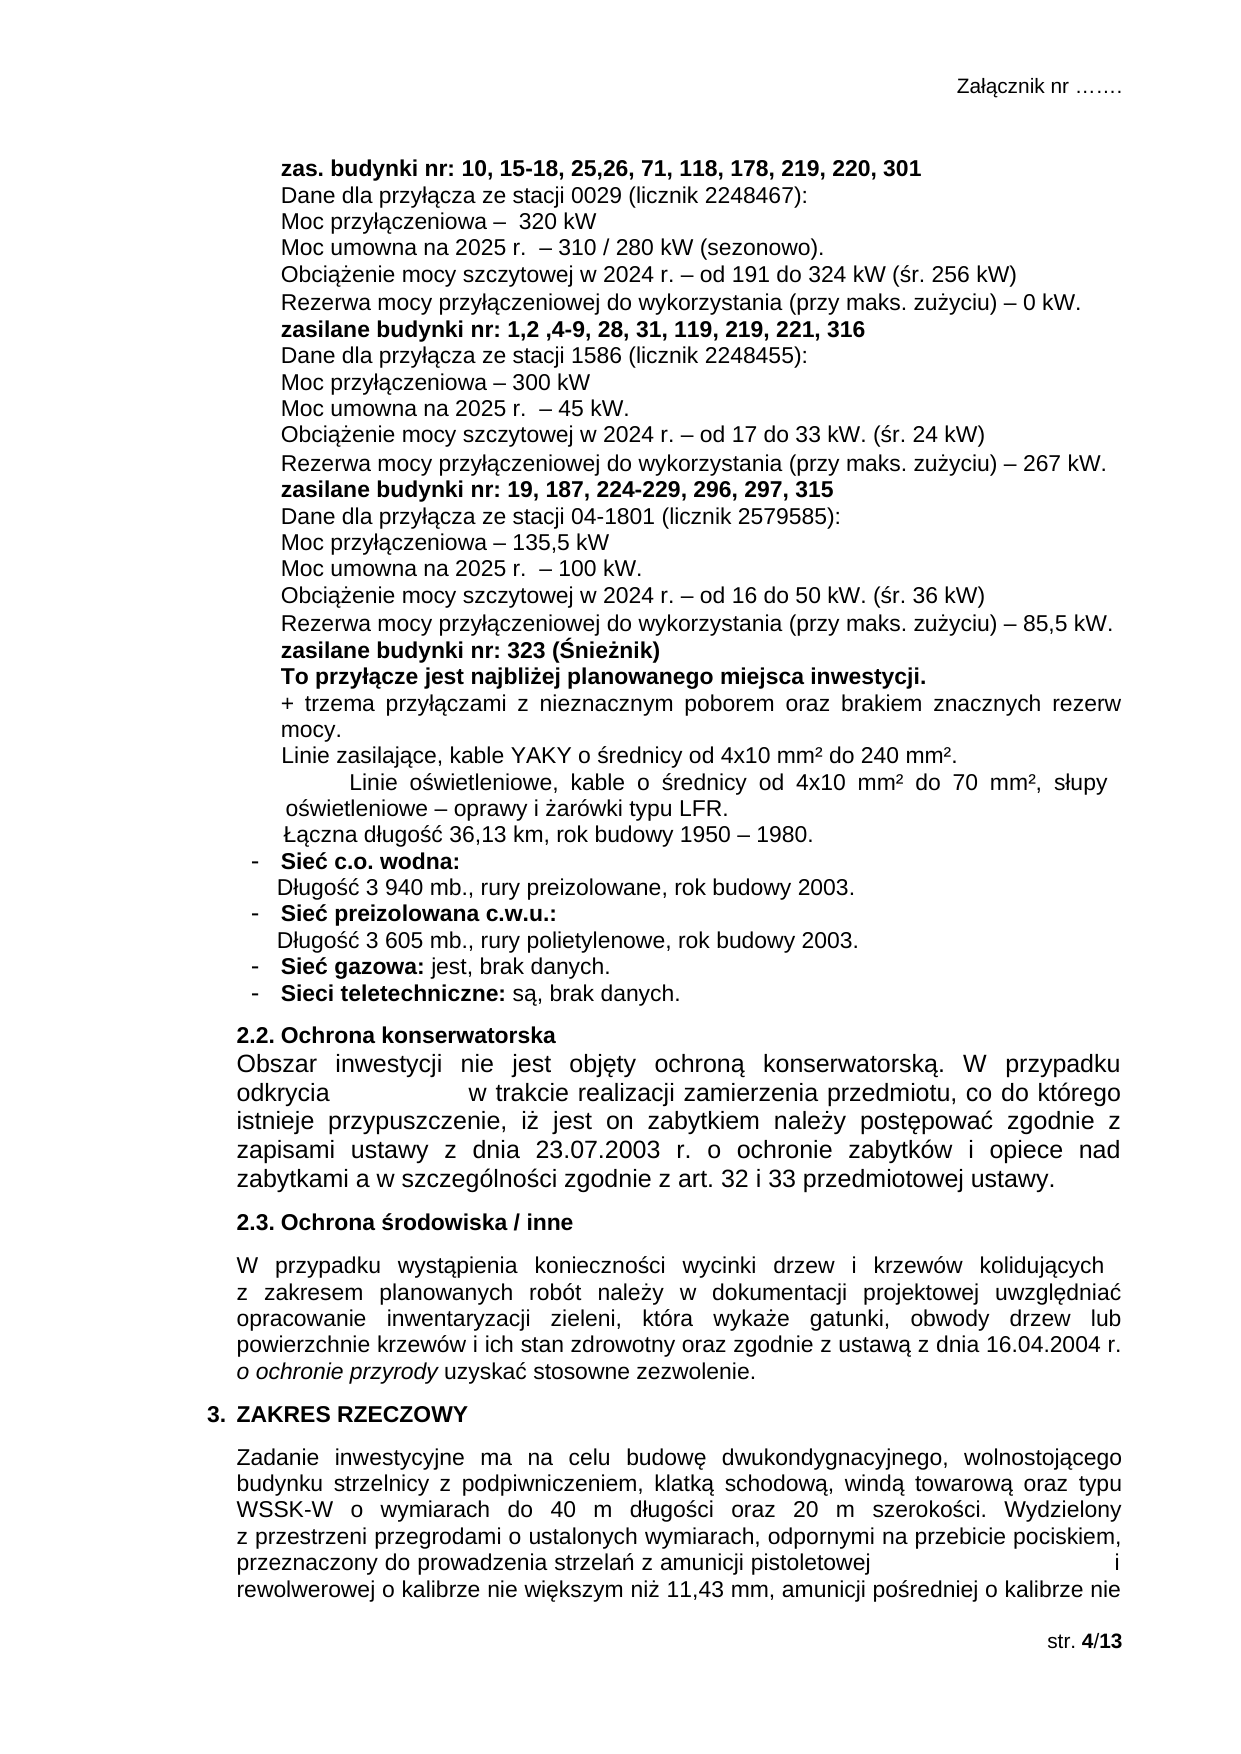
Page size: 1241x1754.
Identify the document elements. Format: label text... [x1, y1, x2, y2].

list Sieć preizolowana c.w.u.: [251, 900, 1121, 927]
text To przyłącze jest najbliżej planowanego miejsca inwestycji. [281, 663, 1122, 689]
list ZAKRES RZECZOWY [207, 1401, 1122, 1427]
text W przypadku wystąpienia konieczności wycinki drzew i krzewów kolidujących z zakresem planowanych robót należy w dokumentacji projektowej uwzględniać opracowanie inwentaryzacji zieleni, która wykaże gatunki, obwody drzew lub powierzchnie krzewów i ich stan zdrowotny oraz zgodnie z ustawą z dnia 16.04.2004 r. o ochronie przyrody uzyskać stosowne zezwolenie. [236, 1252, 1122, 1384]
text Długość 3 940 mb., rury preizolowane, rok budowy 2003. [251, 874, 1121, 900]
text Łączna długość 36,13 km, rok budowy 1950 – 1980. [118, 821, 1122, 848]
list Ochrona środowiska / inne [236, 1209, 1122, 1236]
text Linie zasilające, kable YAKY o średnicy od 4x10 mm² do 240 mm². [148, 742, 1122, 769]
text Obciążenie mocy szczytowej w 2024 r. – od 191 do 324 kW (śr. 256 kW) [281, 261, 1122, 287]
text Obciążenie mocy szczytowej w 2024 r. – od 16 do 50 kW. (śr. 36 kW) [281, 582, 1122, 608]
text Obciążenie mocy szczytowej w 2024 r. – od 17 do 33 kW. (śr. 24 kW) [281, 421, 1122, 448]
text zas. budynki nr: 10, 15-18, 25,26, 71, 118, 178, 219, 220, 301 [281, 155, 1122, 182]
text Rezerwa mocy przyłączeniowej do wykorzystania (przy maks. zużyciu) – [281, 608, 1122, 637]
text Dane dla przyłącza ze stacji 1586 (licznik 2248455): [281, 342, 1122, 368]
list Sieci teletechniczne: są, brak danych. [251, 979, 1121, 1006]
text Linie oświetleniowe, kable o średnicy od 4x10 mm² do 70 mm², słupy oświetleniowe – oprawy i żarówki typu LFR. [177, 769, 1122, 821]
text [236, 1444, 1122, 1602]
text Rezerwa mocy przyłączeniowej do wykorzystania (przy maks. zużyciu) – [281, 448, 1122, 476]
list Sieć gazowa: jest, brak danych. [251, 953, 1121, 979]
text Obszar inwestycji nie jest objęty ochroną konserwatorską. W przypadku odkrycia w trakcie realizacji zamierzenia przedmiotu, co do którego istnieje przypuszczenie, iż jest on zabytkiem należy postępować zgodnie z zapisami ustawy z dnia 23.07.2003 r. o ochronie zabytków i opiece nad zabytkami a w szczególności zgodnie z art. 32 i 33 przedmiotowej ustawy. [236, 1049, 1122, 1193]
text Moc umowna na 2025 r. – 45 kW. [281, 395, 1122, 421]
text zasilane budynki nr: 19, 187, 224-229, 296, 297, 315 [281, 476, 1122, 503]
text zasilane budynki nr: 1,2 ,4-9, 28, 31, 119, 219, 221, 316 [281, 316, 1122, 342]
text + trzema przyłączami z nieznacznym poborem oraz brakiem znacznych rezerw mocy. [281, 689, 1122, 742]
text Rezerwa mocy przyłączeniowej do wykorzystania (przy maks. zużyciu) – [281, 287, 1122, 316]
text Moc przyłączeniowa – 300 kW [281, 368, 1122, 395]
text Moc umowna na 2025 r. – 100 kW. [281, 555, 1122, 582]
list Ochrona konserwatorska [236, 1022, 1122, 1049]
text Dane dla przyłącza ze stacji 04-1801 (licznik 2579585): [281, 503, 1122, 529]
text Moc przyłączeniowa – 135,5 kW [281, 529, 1122, 555]
list Sieć c.o. wodna: [251, 848, 1121, 874]
text zasilane budynki nr: 323 (Śnieżnik) [281, 637, 1122, 663]
text Dane dla przyłącza ze stacji 0029 (licznik 2248467): [281, 182, 1122, 208]
text Długość 3 605 mb., rury polietylenowe, rok budowy 2003. [251, 927, 1121, 953]
text Moc przyłączeniowa – 320 kW [281, 208, 1122, 234]
text Moc umowna na 2025 r. – 310 / 280 kW (sezonowo). [281, 234, 1122, 261]
